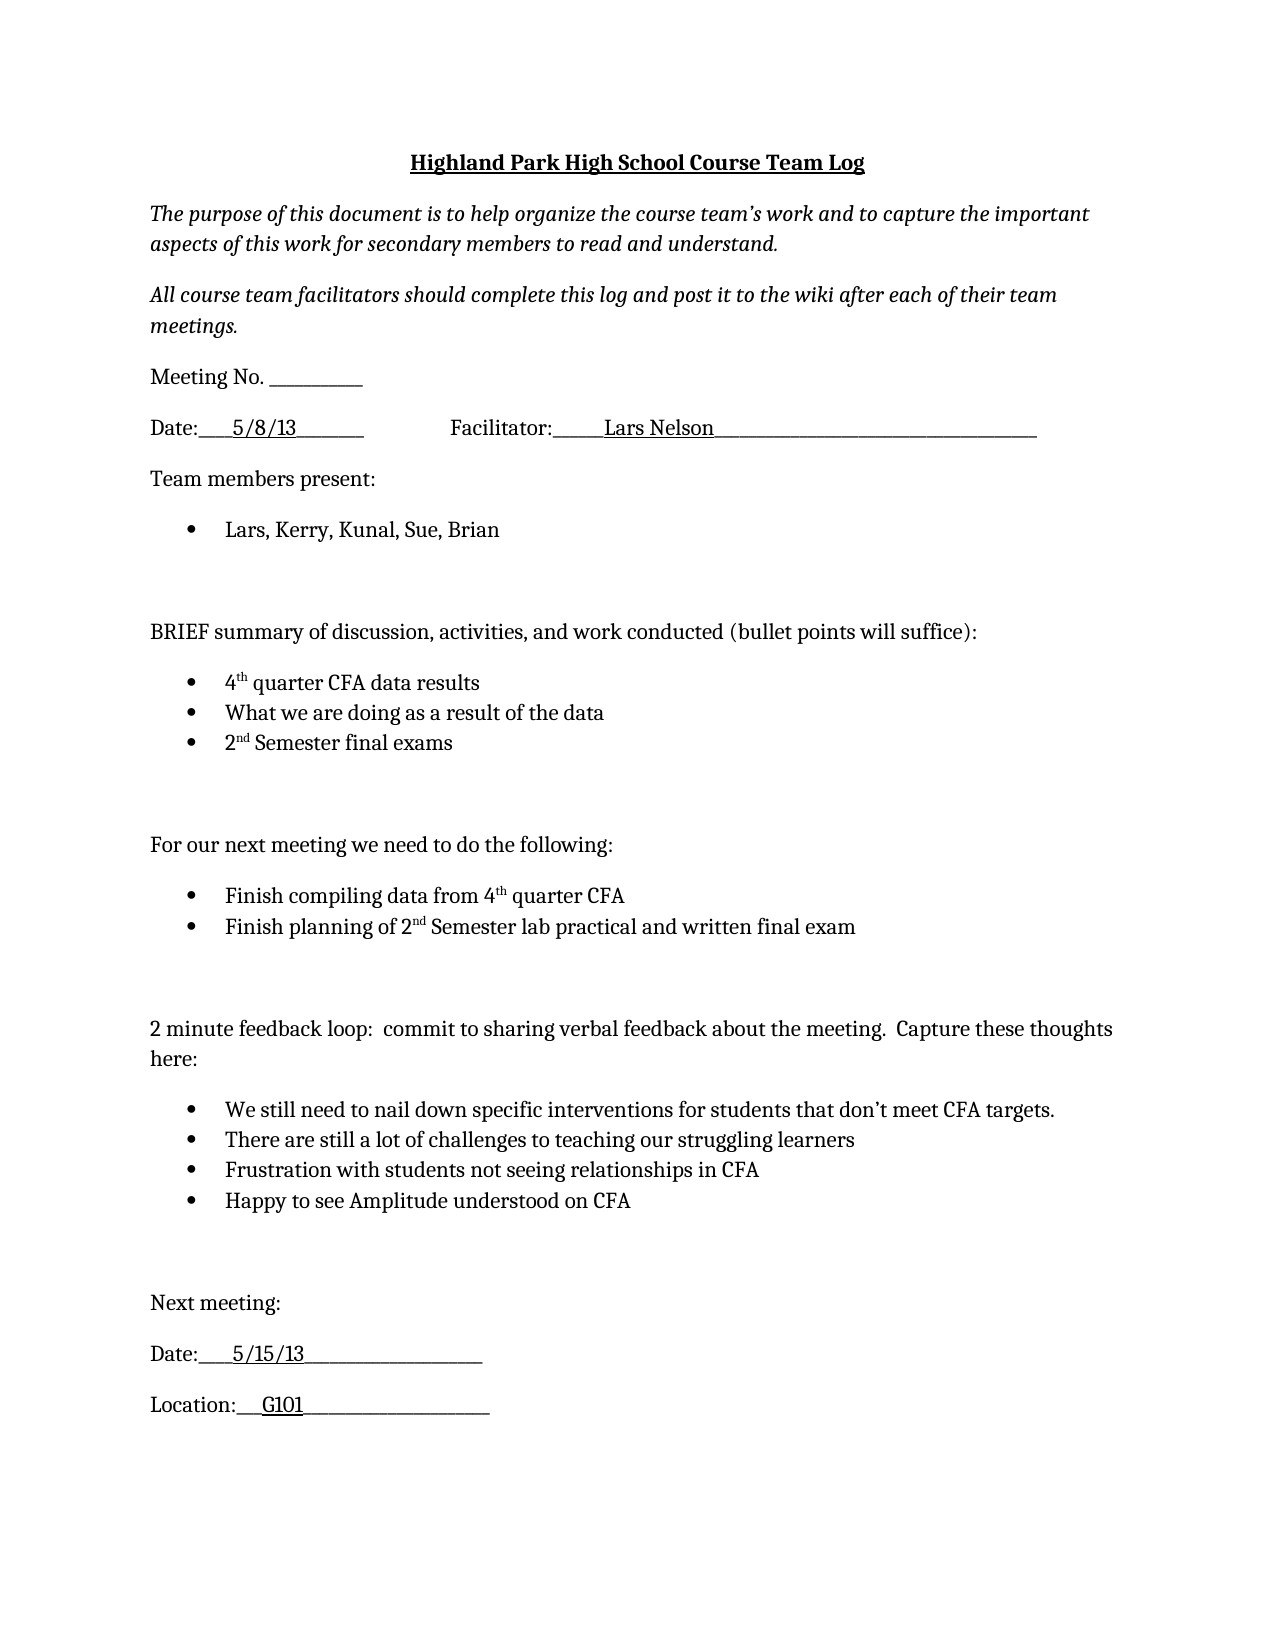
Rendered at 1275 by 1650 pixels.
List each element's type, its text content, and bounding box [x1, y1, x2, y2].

text For our next meeting we need to do the following: [150, 832, 1125, 859]
list 2nd Semester final exams [187, 730, 1125, 757]
text Date:____5/8/13________ Facilitator:______Lars Nelson______________________________________ [150, 414, 1125, 441]
list Frustration with students not seeing relationships in CFA [187, 1157, 1125, 1184]
text Highland Park High School Course Team Log [150, 150, 1125, 176]
list There are still a lot of challenges to teaching our struggling learners [187, 1127, 1125, 1153]
text All course team facilitators should complete this log and post it to the wiki after each of their team meetings. [150, 282, 1125, 339]
list Finish compiling data from 4th quarter CFA [187, 883, 1125, 910]
list Lars, Kerry, Kunal, Sue, Brian [187, 517, 1125, 543]
list Finish planning of 2nd Semester lab practical and written final exam [187, 913, 1125, 940]
text Location:___G101______________________ [150, 1392, 1125, 1418]
text BRIEF summary of discussion, activities, and work conducted (bullet points will suffice): [150, 619, 1125, 645]
list We still need to nail down specific interventions for students that don’t meet CFA targets. [187, 1097, 1125, 1123]
text Team members present: [150, 466, 1125, 492]
list 4th quarter CFA data results [187, 670, 1125, 696]
text Date:____5/15/13_____________________ [150, 1341, 1125, 1367]
text 2 minute feedback loop: commit to sharing verbal feedback about the meeting. Capture these thoughts here: [150, 1016, 1125, 1072]
list What we are doing as a result of the data [187, 700, 1125, 726]
text The purpose of this document is to help organize the course team’s work and to capture the important aspects of this work for secondary members to read and understand. [150, 201, 1125, 258]
list Happy to see Amplitude understood on CFA [187, 1187, 1125, 1214]
text Next meeting: [150, 1289, 1125, 1316]
text Meeting No. ___________ [150, 363, 1125, 390]
